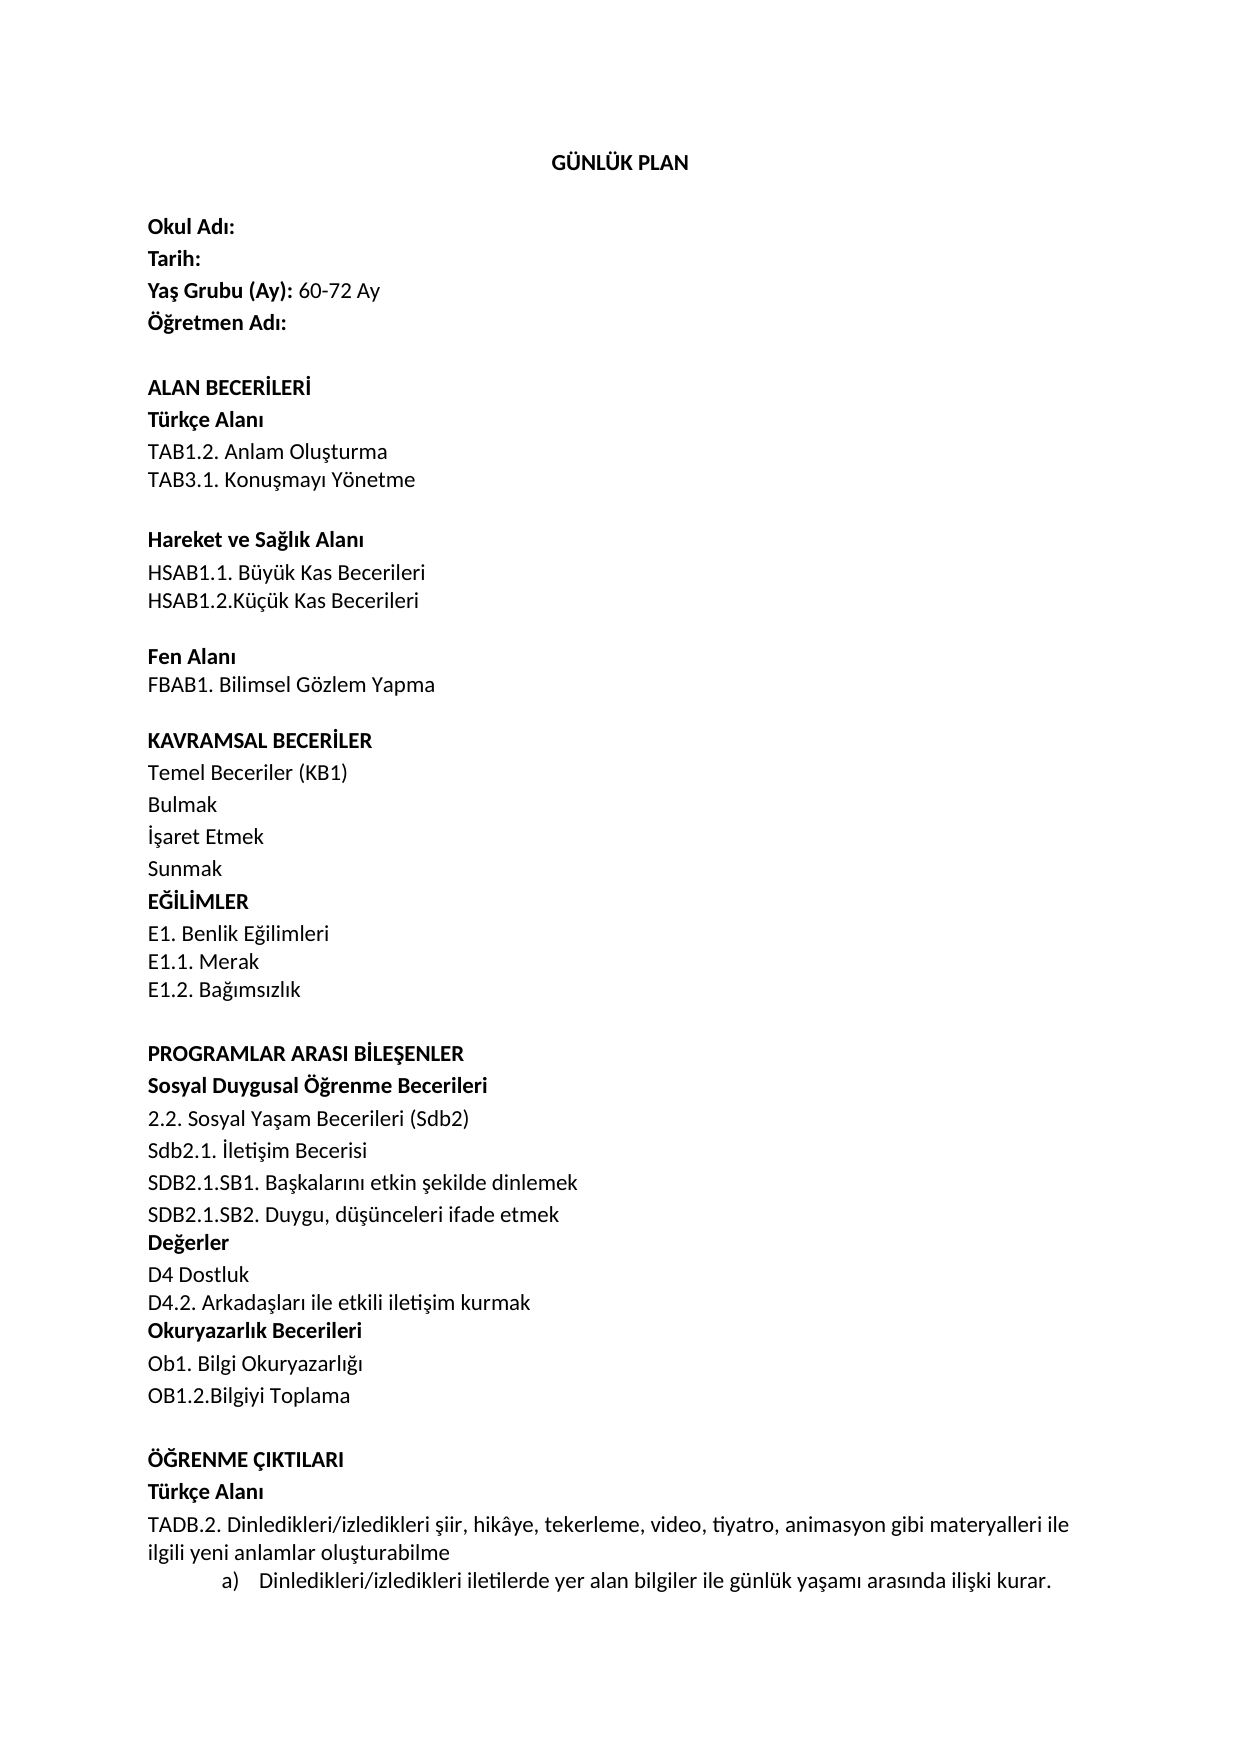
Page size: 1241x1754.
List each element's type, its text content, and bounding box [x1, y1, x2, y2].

text Ob1. Bilgi Okuryazarlığı [148, 1349, 1093, 1377]
text E1.1. Merak [148, 947, 1093, 975]
text Okuryazarlık Becerileri [148, 1317, 1093, 1344]
text Sosyal Duygusal Öğrenme Becerileri [148, 1072, 1093, 1099]
text Yaş Grubu (Ay): 60-72 Ay [148, 276, 1093, 304]
text Okul Adı: [148, 212, 1093, 240]
text Değerler [148, 1228, 1093, 1256]
text D4.2. Arkadaşları ile etkili iletişim kurmak [148, 1288, 1093, 1317]
text ALAN BECERİLERİ [148, 373, 1093, 401]
text D4 Dostluk [148, 1261, 1093, 1288]
text E1. Benlik Eğilimleri [148, 919, 1093, 947]
text FBAB1. Bilimsel Gözlem Yapma [148, 670, 1093, 698]
text ÖĞRENME ÇIKTILARI [148, 1445, 1093, 1473]
text E1.2. Bağımsızlık [148, 975, 1093, 1003]
text SDB2.1.SB1. Başkalarını etkin şekilde dinlemek [148, 1168, 1093, 1196]
text Bulmak [148, 790, 1093, 818]
text KAVRAMSAL BECERİLER [148, 726, 1093, 754]
text Türkçe Alanı [148, 1477, 1093, 1506]
text 2.2. Sosyal Yaşam Becerileri (Sdb2) [148, 1104, 1093, 1132]
text EĞİLİMLER [148, 887, 1093, 915]
text GÜNLÜK PLAN [148, 148, 1093, 176]
text Temel Beceriler (KB1) [148, 758, 1093, 786]
text İşaret Etmek [148, 822, 1093, 850]
text Sunmak [148, 854, 1093, 883]
text HSAB1.2.Küçük Kas Becerileri [148, 586, 1093, 614]
text TADB.2. Dinledikleri/izledikleri şiir, hikâye, tekerleme, video, tiyatro, animasyon gibi materyalleri ile ilgili yeni anlamlar oluşturabilme [148, 1510, 1093, 1566]
text TAB3.1. Konuşmayı Yönetme [148, 465, 1093, 493]
text Fen Alanı [148, 642, 1093, 670]
text Hareket ve Sağlık Alanı [148, 526, 1093, 553]
text HSAB1.1. Büyük Kas Becerileri [148, 558, 1093, 586]
text Tarih: [148, 244, 1093, 272]
text TAB1.2. Anlam Oluşturma [148, 437, 1093, 465]
text Türkçe Alanı [148, 405, 1093, 433]
text OB1.2.Bilgiyi Toplama [148, 1381, 1093, 1409]
text Öğretmen Adı: [148, 308, 1093, 337]
text SDB2.1.SB2. Duygu, düşünceleri ifade etmek [148, 1200, 1093, 1228]
list Dinledikleri/izledikleri iletilerde yer alan bilgiler ile günlük yaşamı arasında ilişki kurar. [221, 1566, 1093, 1594]
text PROGRAMLAR ARASI BİLEŞENLER [148, 1039, 1093, 1067]
text Sdb2.1. İletişim Becerisi [148, 1136, 1093, 1164]
